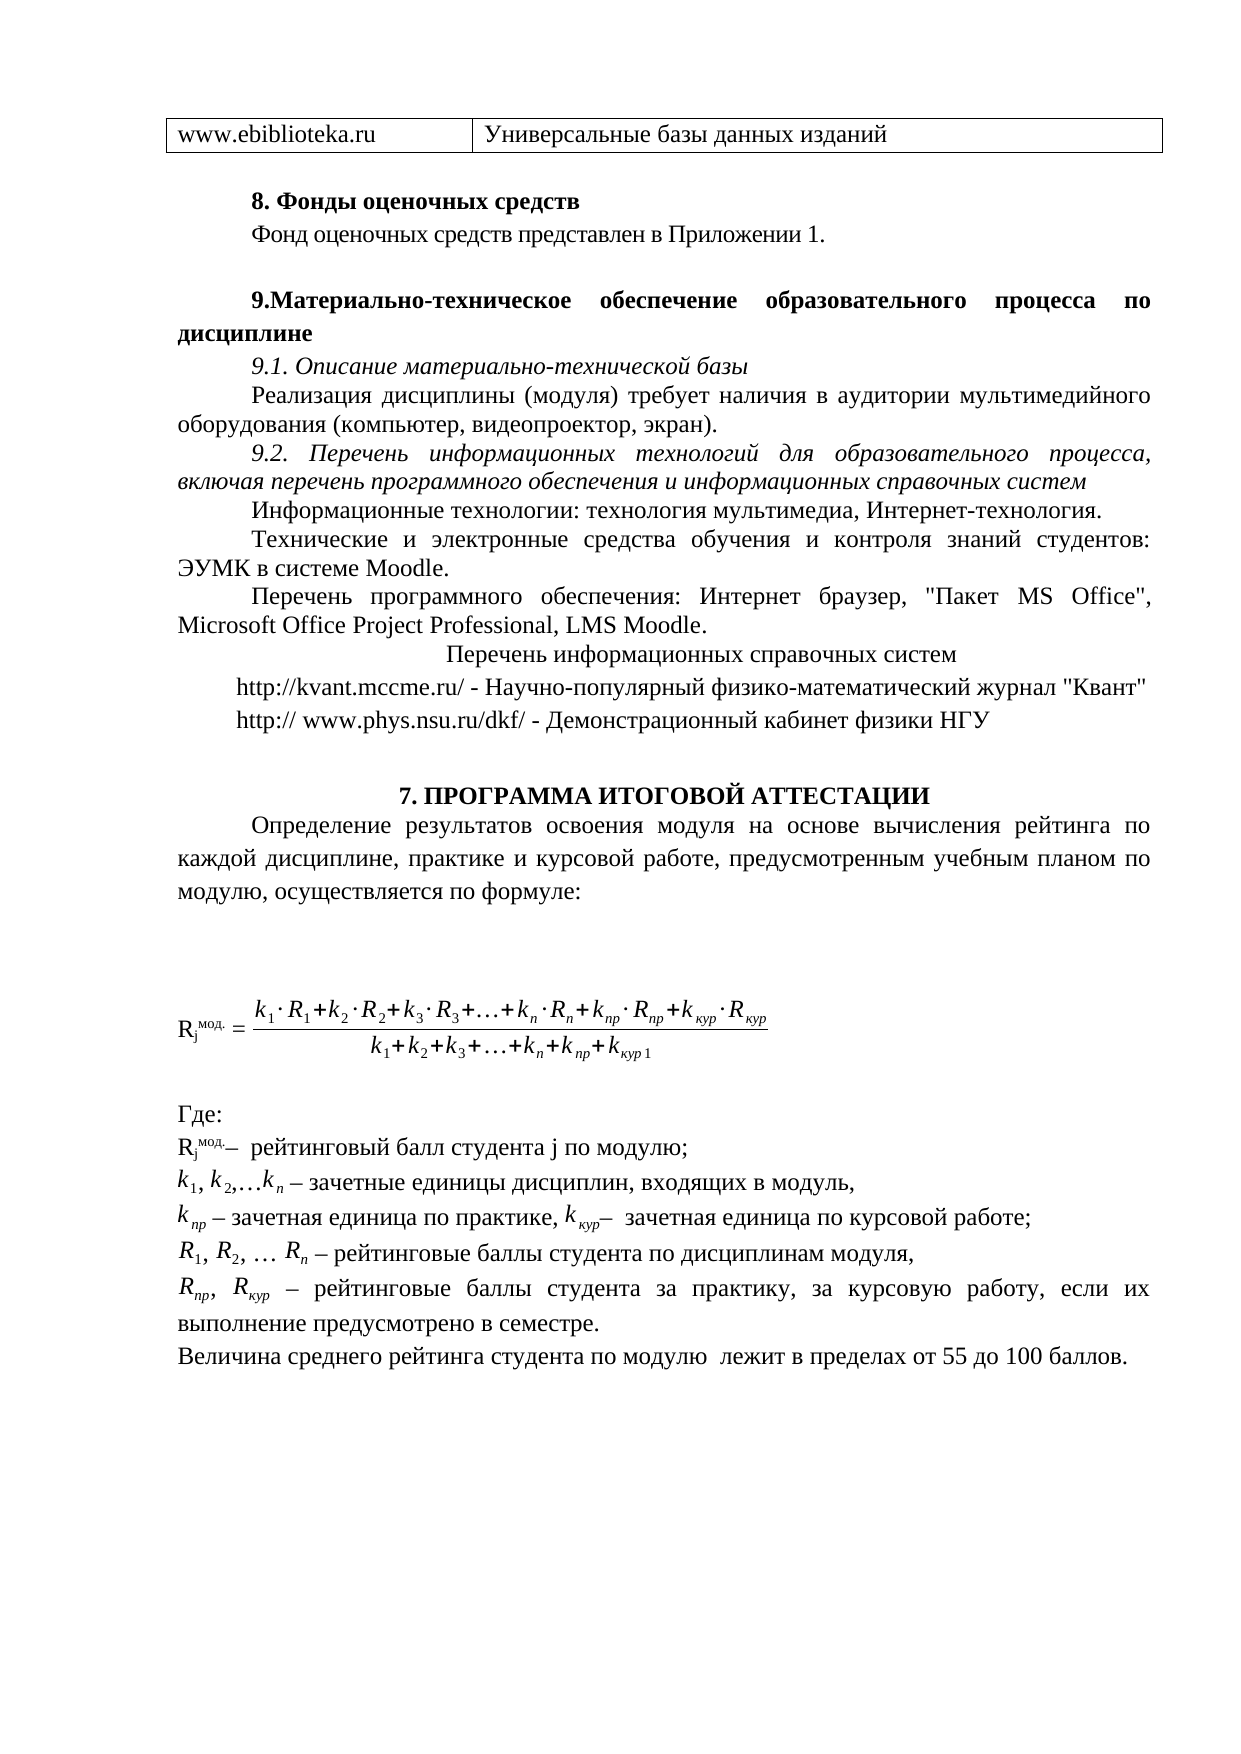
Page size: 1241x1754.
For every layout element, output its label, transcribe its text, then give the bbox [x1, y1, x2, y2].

table_cell www.ebiblioteka.ru [167, 119, 472, 152]
text Перечень программного обеспечения: Интернет браузер, "Пакет MS Office", Microsoft Office Project Professional, LMS Moodle. [177, 581, 1152, 639]
text Реализация дисциплины (модуля) требует наличия в аудитории мультимедийного оборудования (компьютер, видеопроектор, экран). [177, 380, 1152, 438]
text 8. Фонды оценочных средств [177, 186, 1152, 215]
table_cell Универсальные базы данных изданий [473, 119, 1162, 152]
text 9.Материально-техническое обеспечение образовательного процесса по дисциплине [177, 285, 1152, 347]
list Определение результатов освоения модуля на основе вычисления рейтинга по каждой дисциплине, практике и курсовой работе, предусмотренным учебным планом по модулю, осуществляется по формуле: [177, 810, 1152, 904]
text http://kvant.mccme.ru/ - Научно-популярный физико-математический журнал "Квант" [236, 672, 1152, 701]
text Фонд оценочных средств представлен в Приложении 1. [177, 219, 1152, 248]
text , , … – рейтинговые баллы студента по дисциплинам модуля, [177, 1237, 1152, 1268]
subtitle 7. ПРОГРАММА ИТОГОВОЙ АТТЕСТАЦИИ [177, 781, 1152, 810]
text 9.2. Перечень информационных технологий для образовательного процесса, включая перечень программного обеспечения и информационных справочных систем [177, 438, 1152, 495]
text Где: [177, 1099, 1152, 1128]
text Rjмод.– рейтинговый балл студента j по модулю; [177, 1132, 1152, 1161]
text Информационные технологии: технология мультимедиа, Интернет-технология. [177, 495, 1152, 524]
text – зачетная единица по практике, – зачетная единица по курсовой работе; [177, 1201, 1152, 1232]
text , – рейтинговые баллы студента за практику, за курсовую работу, если их выполнение предусмотрено в семестре. [177, 1272, 1152, 1337]
text Технические и электронные средства обучения и контроля знаний студентов: ЭУМК в системе Moodle. [177, 524, 1152, 581]
text Rjмод. = [177, 996, 1152, 1062]
text 9.1. Описание материально-технической базы [177, 351, 1152, 380]
text http:// www.phys.nsu.ru/dkf/ - Демонстрационный кабинет физики НГУ [236, 705, 1152, 734]
text Величина среднего рейтинга студента по модулю лежит в пределах от 55 до 100 баллов. [177, 1341, 1152, 1370]
text , ,… – зачетные единицы дисциплин, входящих в модуль, [177, 1165, 1152, 1197]
text Перечень информационных справочных систем [177, 639, 1152, 668]
